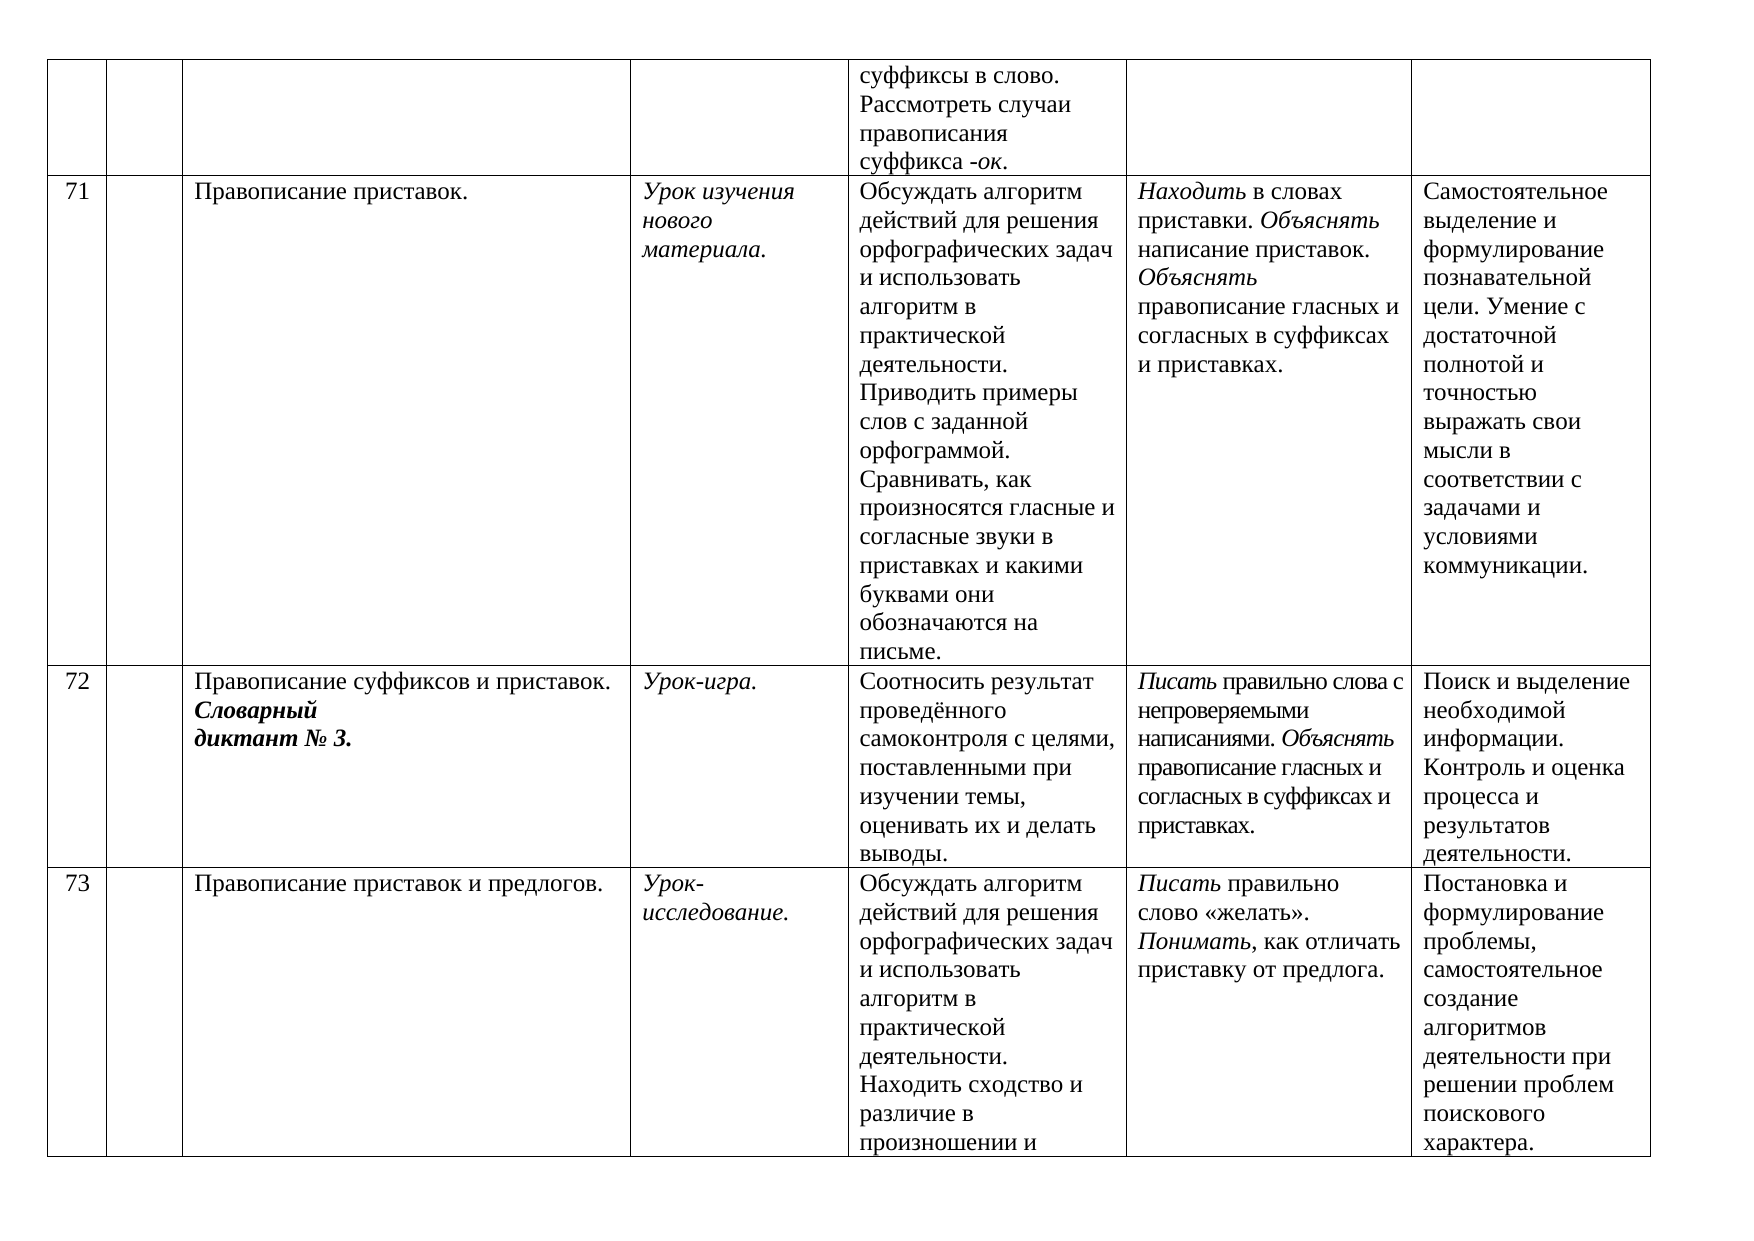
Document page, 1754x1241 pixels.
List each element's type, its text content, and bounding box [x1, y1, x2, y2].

table_cell 70 [48, 60, 106, 175]
table_cell [107, 176, 182, 665]
table_cell 72 [48, 666, 106, 867]
table_cell Правописание приставок. [183, 176, 630, 665]
table_cell [107, 868, 182, 1156]
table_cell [849, 868, 1126, 1156]
table_cell Соотносить результат проведённого самоконтроля с целями, поставленными при изучении темы, оценивать их и делать выводы. [849, 666, 1126, 867]
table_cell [183, 868, 630, 1156]
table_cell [849, 60, 1126, 175]
table_cell Обсуждать алгоритм действий для решения орфографических задач и использовать алгоритм в практической деятельности. Приводить примеры слов с заданной орфограммой. Сравнивать, как произносятся гласные и согласные звуки в приставках и какими буквами они обозначаются на письме. [849, 176, 1126, 665]
table_cell Поиск и выделение необходимой информации. Контроль и оценка процесса и результатов деятельности. [1412, 666, 1650, 867]
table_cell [631, 60, 848, 175]
table_cell Находить в словах приставки. Объяснять написание приставок. Объяснять правописание гласных и согласных в суффиксах и приставках. [1127, 176, 1411, 665]
table_cell Самостоятельное выделение и формулирование познавательной цели. Умение с достаточной полнотой и точностью выражать свои мысли в соответствии с задачами и условиями коммуникации. [1412, 176, 1650, 665]
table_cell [1127, 60, 1411, 175]
table_cell Урок-исследование. [631, 868, 848, 1156]
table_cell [1412, 868, 1650, 1156]
table_cell Урок-игра. [631, 666, 848, 867]
table_cell [107, 60, 182, 175]
table_cell 73 [48, 868, 106, 1156]
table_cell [1127, 868, 1411, 1156]
table_cell [107, 666, 182, 867]
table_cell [183, 60, 630, 175]
table_cell Писать правильно слова с непроверяемыми написаниями. Объяснять правописание гласных и согласных в суффиксах и приставках. [1127, 666, 1411, 867]
table_cell 71 [48, 176, 106, 665]
table_cell Урок изучения нового материала. [631, 176, 848, 665]
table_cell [1412, 60, 1650, 175]
table_cell Правописание суффиксов и приставок. Словарный диктант № 3. [183, 666, 630, 867]
